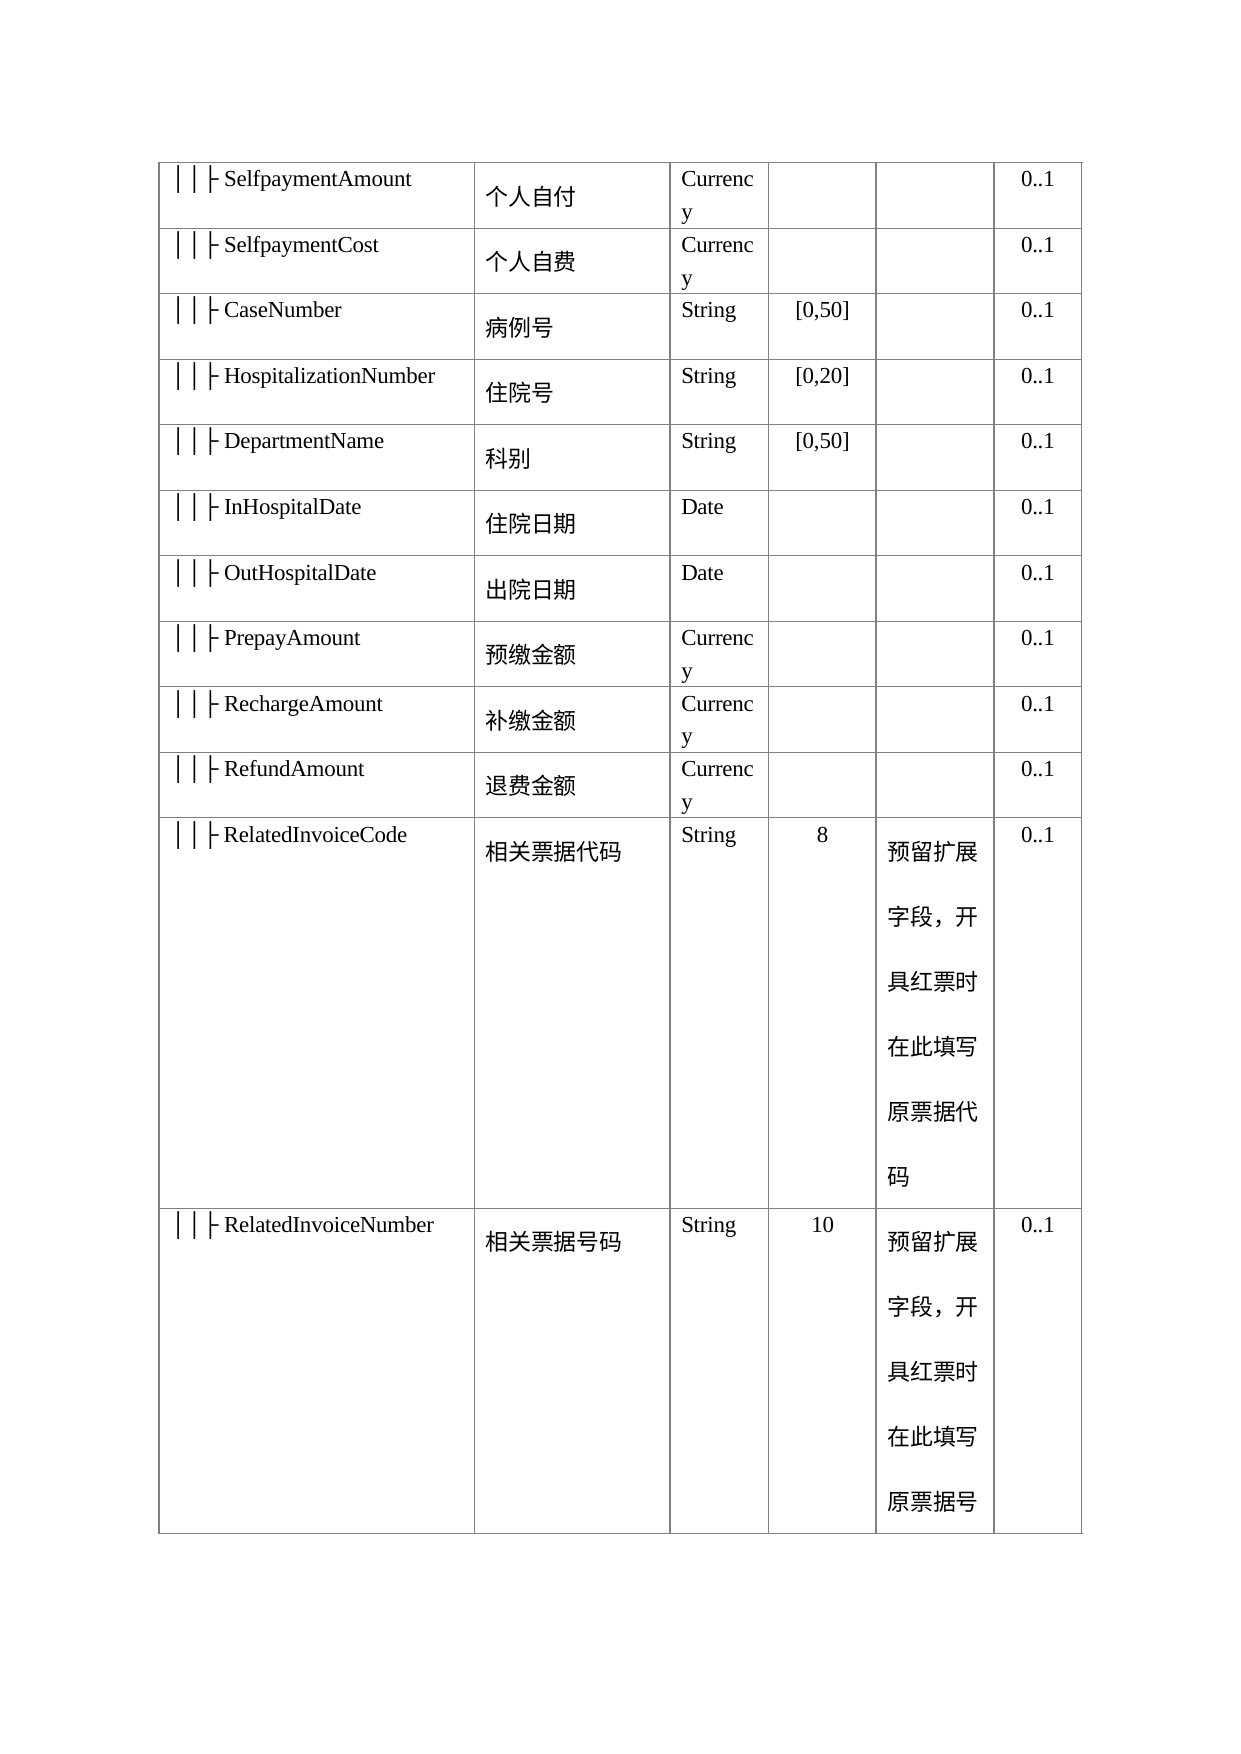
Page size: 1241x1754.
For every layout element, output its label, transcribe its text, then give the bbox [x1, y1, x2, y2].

table_cell [877, 753, 993, 817]
table_cell ││├ PrepayAmount [160, 622, 474, 686]
table_cell ││├ InHospitalDate [160, 491, 474, 555]
table_cell [769, 163, 875, 227]
table_cell ││├ RelatedInvoiceCode [160, 818, 474, 1208]
table_cell 相关票据号码 [475, 1209, 669, 1533]
table_cell 0..1 [995, 1209, 1081, 1533]
table_cell 个人自付 [475, 163, 669, 227]
table_cell 0..1 [995, 818, 1081, 1208]
table_cell Currency [671, 163, 768, 227]
table_cell ││├ HospitalizationNumber [160, 360, 474, 424]
table_cell ││├ SelfpaymentCost [160, 229, 474, 293]
table_cell [0,50] [769, 425, 875, 489]
table_cell 住院日期 [475, 491, 669, 555]
table_cell String [671, 425, 768, 489]
table_cell [877, 360, 993, 424]
table_cell 0..1 [995, 360, 1081, 424]
table_cell ││├ CaseNumber [160, 294, 474, 358]
table_cell [877, 556, 993, 621]
table_cell 补缴金额 [475, 687, 669, 752]
table_cell Currency [671, 687, 768, 752]
table_cell 10 [769, 1209, 875, 1533]
table_cell 0..1 [995, 753, 1081, 817]
table_cell 预缴金额 [475, 622, 669, 686]
table_cell 0..1 [995, 163, 1081, 227]
table_cell [877, 229, 993, 293]
table_cell ││├ DepartmentName [160, 425, 474, 489]
table_cell [877, 491, 993, 555]
table_cell [769, 753, 875, 817]
table_cell 科别 [475, 425, 669, 489]
table_cell 8 [769, 818, 875, 1208]
table_cell String [671, 360, 768, 424]
table_cell Currency [671, 753, 768, 817]
table_cell 0..1 [995, 229, 1081, 293]
table_cell 个人自费 [475, 229, 669, 293]
table_cell [769, 622, 875, 686]
table_cell ││├ RechargeAmount [160, 687, 474, 752]
table_cell 住院号 [475, 360, 669, 424]
table_cell [0,50] [769, 294, 875, 358]
table_cell [877, 294, 993, 358]
table_cell 出院日期 [475, 556, 669, 621]
table_cell Currency [671, 229, 768, 293]
table_cell 0..1 [995, 556, 1081, 621]
table_cell ││├ SelfpaymentAmount [160, 163, 474, 227]
table_cell 0..1 [995, 491, 1081, 555]
table_cell String [671, 1209, 768, 1533]
table_cell [877, 687, 993, 752]
table_cell [0,20] [769, 360, 875, 424]
table_cell ││├ OutHospitalDate [160, 556, 474, 621]
table_cell [769, 491, 875, 555]
table_cell [769, 556, 875, 621]
table_cell [769, 229, 875, 293]
table_cell [877, 425, 993, 489]
table_cell String [671, 818, 768, 1208]
table_cell 0..1 [995, 687, 1081, 752]
table_cell [877, 622, 993, 686]
table_cell 相关票据代码 [475, 818, 669, 1208]
table_cell 0..1 [995, 294, 1081, 358]
table_cell String [671, 294, 768, 358]
table_cell [877, 163, 993, 227]
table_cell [877, 1209, 993, 1533]
table_cell 退费金额 [475, 753, 669, 817]
table_cell 0..1 [995, 622, 1081, 686]
table_cell 0..1 [995, 425, 1081, 489]
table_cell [160, 1209, 474, 1533]
table_cell Date [671, 491, 768, 555]
table_cell 预留扩展字段，开具红票时在此填写原票据代码 [877, 818, 993, 1208]
table_cell Currency [671, 622, 768, 686]
table_cell [769, 687, 875, 752]
table_cell Date [671, 556, 768, 621]
table_cell 病例号 [475, 294, 669, 358]
table_cell ││├ RefundAmount [160, 753, 474, 817]
